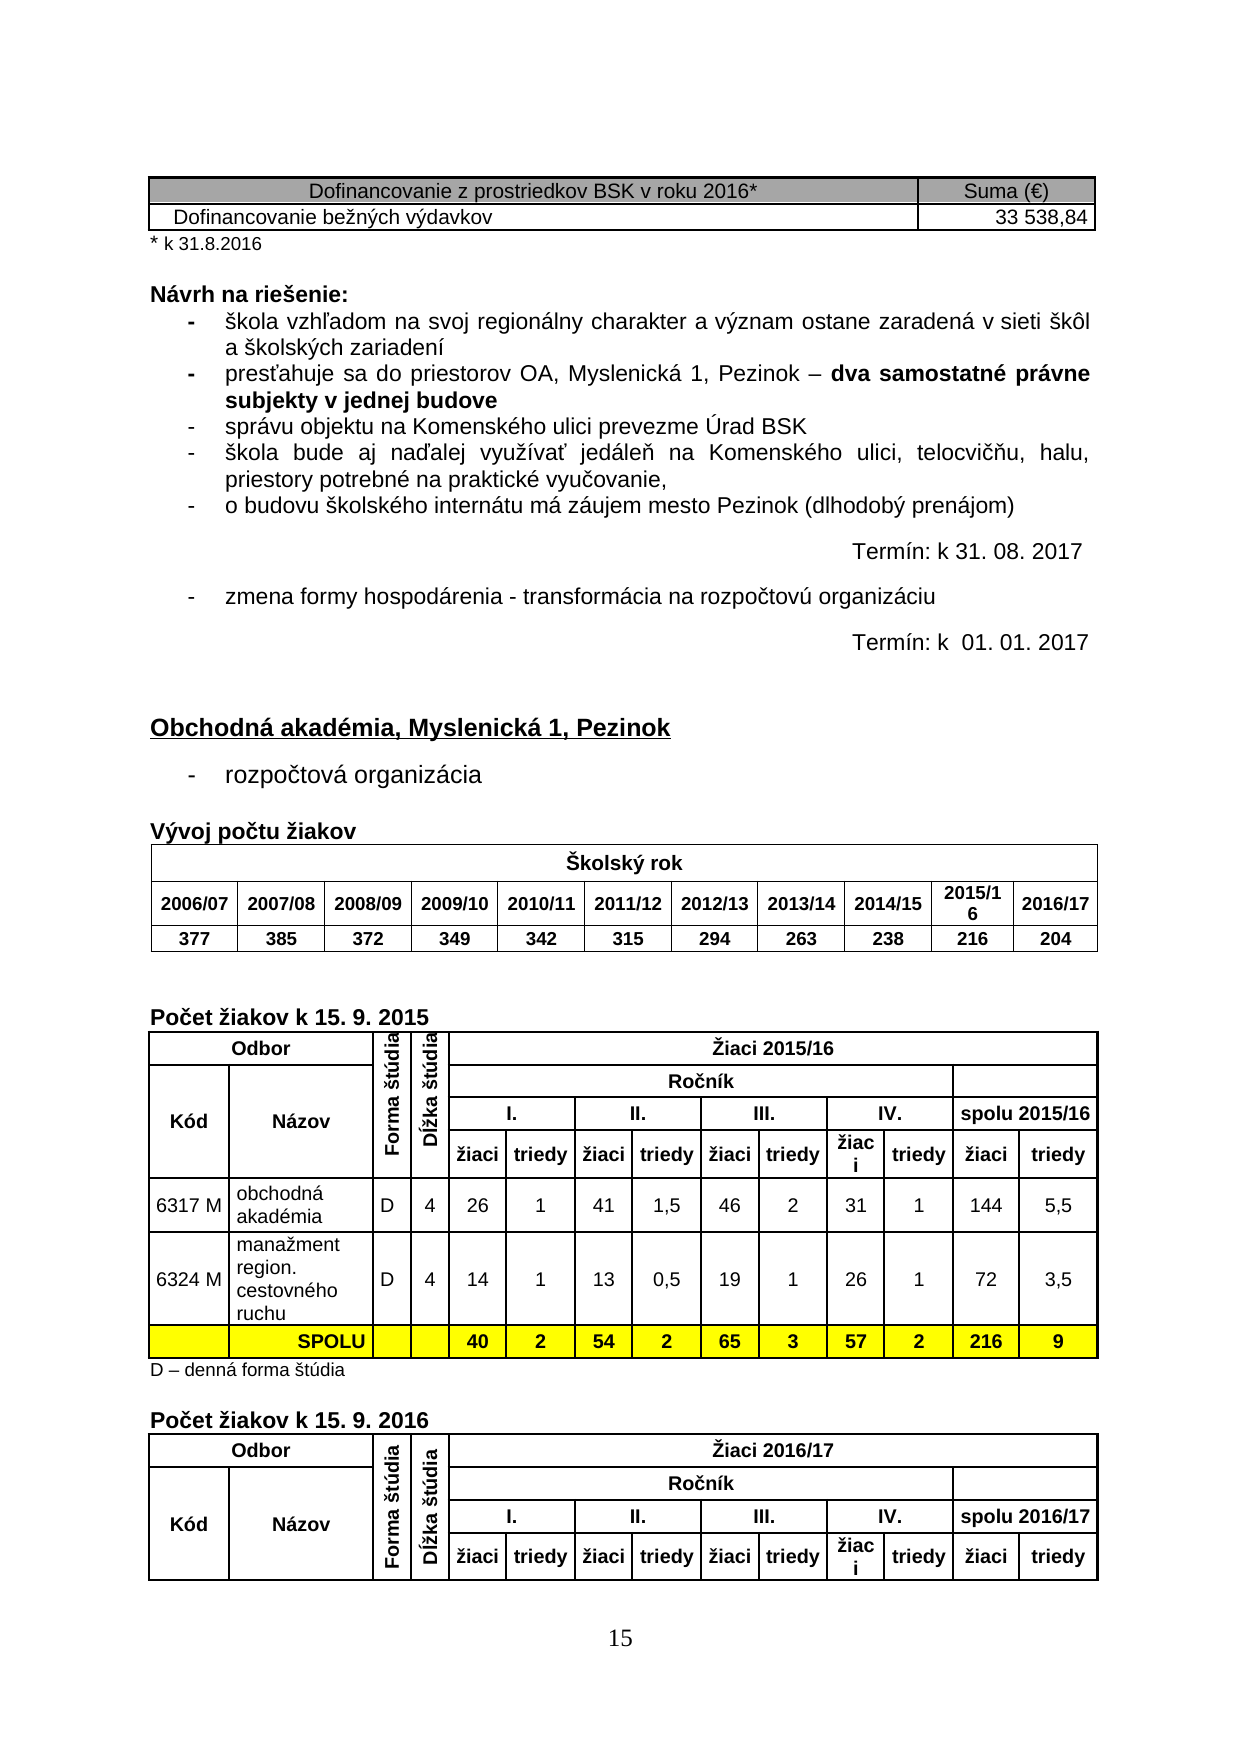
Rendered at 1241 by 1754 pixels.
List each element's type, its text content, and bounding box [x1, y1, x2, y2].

table_cell 2012/13 [672, 882, 757, 925]
text Počet žiakov k 15. 9. 2016 [150, 1407, 1090, 1433]
table_cell žiaci [450, 1131, 505, 1177]
table_cell 1 [885, 1233, 952, 1324]
table_cell 2008/09 [325, 882, 411, 925]
text Vývoj počtu žiakov [150, 818, 1090, 844]
table_cell 54 [576, 1326, 631, 1357]
table_cell 2006/07 [152, 882, 237, 925]
table_cell [374, 1326, 410, 1357]
table_cell manažment region. cestovného ruchu [230, 1233, 372, 1324]
table_cell 216 [932, 926, 1013, 951]
table_cell žiaci [828, 1131, 883, 1177]
table_cell triedy [1020, 1131, 1096, 1177]
text Termín: k 31. 08. 2017 [814, 538, 1090, 564]
table_cell 41 [576, 1179, 631, 1231]
table_header Dofinancovanie z prostriedkov BSK v roku 2016* [150, 179, 917, 202]
table_cell 294 [672, 926, 757, 951]
table_cell 349 [412, 926, 497, 951]
table_cell 2014/15 [845, 882, 931, 925]
table_cell I. [450, 1501, 574, 1532]
table_cell obchodná akadémia [230, 1179, 372, 1231]
table_cell SPOLU [230, 1326, 372, 1357]
table_cell 9 [1020, 1326, 1096, 1357]
table_cell 2013/14 [758, 882, 844, 925]
table_cell 6324 M [150, 1233, 228, 1324]
table_cell 1,5 [633, 1179, 700, 1231]
table_cell 1 [760, 1233, 826, 1324]
table_cell 33 538,84 [919, 205, 1094, 229]
table_cell 2 [507, 1326, 574, 1357]
table_cell 315 [585, 926, 671, 951]
table_cell 19 [702, 1233, 758, 1324]
table_cell IV. [828, 1098, 952, 1129]
table_cell 40 [450, 1326, 505, 1357]
table_header Žiaci 2015/16 [450, 1033, 1096, 1063]
text Obchodná akadémia, Myslenická 1, Pezinok [150, 712, 1090, 741]
table_cell žiaci [702, 1131, 758, 1177]
table_cell 6317 M [150, 1179, 228, 1231]
table_cell 46 [702, 1179, 758, 1231]
table_cell triedy [633, 1131, 700, 1177]
list škola bude aj naďalej využívať jedáleň na Komenského ulici, telocvičňu, halu, priestory potrebné na praktické vyučovanie, [187, 439, 1090, 492]
table_cell triedy [760, 1131, 826, 1177]
table_header Žiaci 2016/17 [450, 1435, 1096, 1466]
table_cell 1 [507, 1179, 574, 1231]
table_cell II. [576, 1098, 700, 1129]
table_cell žiaci [954, 1534, 1018, 1579]
text Termín: k 01. 01. 2017 [814, 629, 1090, 655]
table_header Forma štúdia [374, 1033, 410, 1177]
list o budovu školského internátu má záujem mesto Pezinok (dlhodobý prenájom) [187, 492, 1090, 518]
table_cell 2 [633, 1326, 700, 1357]
table_cell 2 [760, 1179, 826, 1231]
table_cell 4 [412, 1179, 448, 1231]
table_cell 372 [325, 926, 411, 951]
table_cell 238 [845, 926, 931, 951]
table_cell žiaci [954, 1131, 1018, 1177]
table_cell triedy [885, 1131, 952, 1177]
table_cell Názov [230, 1468, 372, 1579]
table_cell 2007/08 [238, 882, 324, 925]
table_cell žiaci [576, 1131, 631, 1177]
table_cell 65 [702, 1326, 758, 1357]
table_cell 385 [238, 926, 324, 951]
table_cell 4 [412, 1233, 448, 1324]
table_header Odbor [150, 1033, 372, 1063]
table_cell Kód [150, 1468, 228, 1579]
table_cell Kód [150, 1066, 228, 1177]
table_cell triedy [760, 1534, 826, 1579]
table_cell 2009/10 [412, 882, 497, 925]
table_header Dĺžka štúdia [412, 1033, 448, 1177]
table_cell 2011/12 [585, 882, 671, 925]
table_cell žiaci [576, 1534, 631, 1579]
list rozpočtová organizácia [187, 760, 1090, 789]
table_cell 263 [758, 926, 844, 951]
table_cell 1 [507, 1233, 574, 1324]
text Počet žiakov k 15. 9. 2015 [150, 1004, 1090, 1031]
table_cell 2 [885, 1326, 952, 1357]
table_cell I. [450, 1098, 574, 1129]
table_cell IV. [828, 1501, 952, 1532]
table_cell spolu 2016/17 [954, 1501, 1096, 1532]
table_cell 377 [152, 926, 237, 951]
table_cell spolu 2015/16 [954, 1098, 1096, 1129]
table_cell 2015/16 [932, 882, 1013, 925]
table_cell 0,5 [633, 1233, 700, 1324]
table_header Forma štúdia [374, 1435, 410, 1579]
table_cell [954, 1468, 1096, 1499]
table_cell 5,5 [1020, 1179, 1096, 1231]
table_cell [412, 1326, 448, 1357]
table_header Školský rok [152, 845, 1097, 881]
table_cell 3,5 [1020, 1233, 1096, 1324]
table_cell žiaci [702, 1534, 758, 1579]
table_cell žiaci [828, 1534, 883, 1579]
table_header Odbor [150, 1435, 372, 1466]
text * k 31.8.2016 [150, 231, 1090, 255]
table_cell II. [576, 1501, 700, 1532]
table_cell 204 [1014, 926, 1097, 951]
table_cell 26 [450, 1179, 505, 1231]
table_cell III. [702, 1098, 826, 1129]
text D – denná forma štúdia [150, 1359, 1090, 1381]
table_cell 1 [885, 1179, 952, 1231]
table_cell 26 [828, 1233, 883, 1324]
table_cell [954, 1066, 1096, 1096]
table_cell triedy [507, 1131, 574, 1177]
table_cell 31 [828, 1179, 883, 1231]
table_cell [150, 1326, 228, 1357]
text Návrh na riešenie: [150, 281, 1090, 308]
table_cell 14 [450, 1233, 505, 1324]
table_cell 342 [498, 926, 584, 951]
table_cell triedy [885, 1534, 952, 1579]
table_cell D [374, 1233, 410, 1324]
table_cell 144 [954, 1179, 1018, 1231]
table_cell 2010/11 [498, 882, 584, 925]
table_cell triedy [633, 1534, 700, 1579]
table_header Suma (€) [919, 179, 1094, 202]
table_cell D [374, 1179, 410, 1231]
table_cell III. [702, 1501, 826, 1532]
table_cell Dofinancovanie bežných výdavkov [150, 205, 917, 229]
table_cell 13 [576, 1233, 631, 1324]
list presťahuje sa do priestorov OA, Myslenická 1, Pezinok – dva samostatné právne subjekty v jednej budove [187, 360, 1090, 413]
table_cell 2016/17 [1014, 882, 1097, 925]
table_cell Ročník [450, 1066, 952, 1096]
table_cell triedy [507, 1534, 574, 1579]
table_cell Ročník [450, 1468, 952, 1499]
table_cell Názov [230, 1066, 372, 1177]
list zmena formy hospodárenia - transformácia na rozpočtovú organizáciu [187, 583, 1090, 609]
list škola vzhľadom na svoj regionálny charakter a význam ostane zaradená v sieti škôl a školských zariadení [187, 308, 1090, 360]
table_cell triedy [1020, 1534, 1096, 1579]
table_cell 72 [954, 1233, 1018, 1324]
table_cell 57 [828, 1326, 883, 1357]
table_cell 216 [954, 1326, 1018, 1357]
table_cell 3 [760, 1326, 826, 1357]
list správu objektu na Komenského ulici prevezme Úrad BSK [187, 413, 1090, 439]
table_cell žiaci [450, 1534, 505, 1579]
table_header Dĺžka štúdia [412, 1435, 448, 1579]
